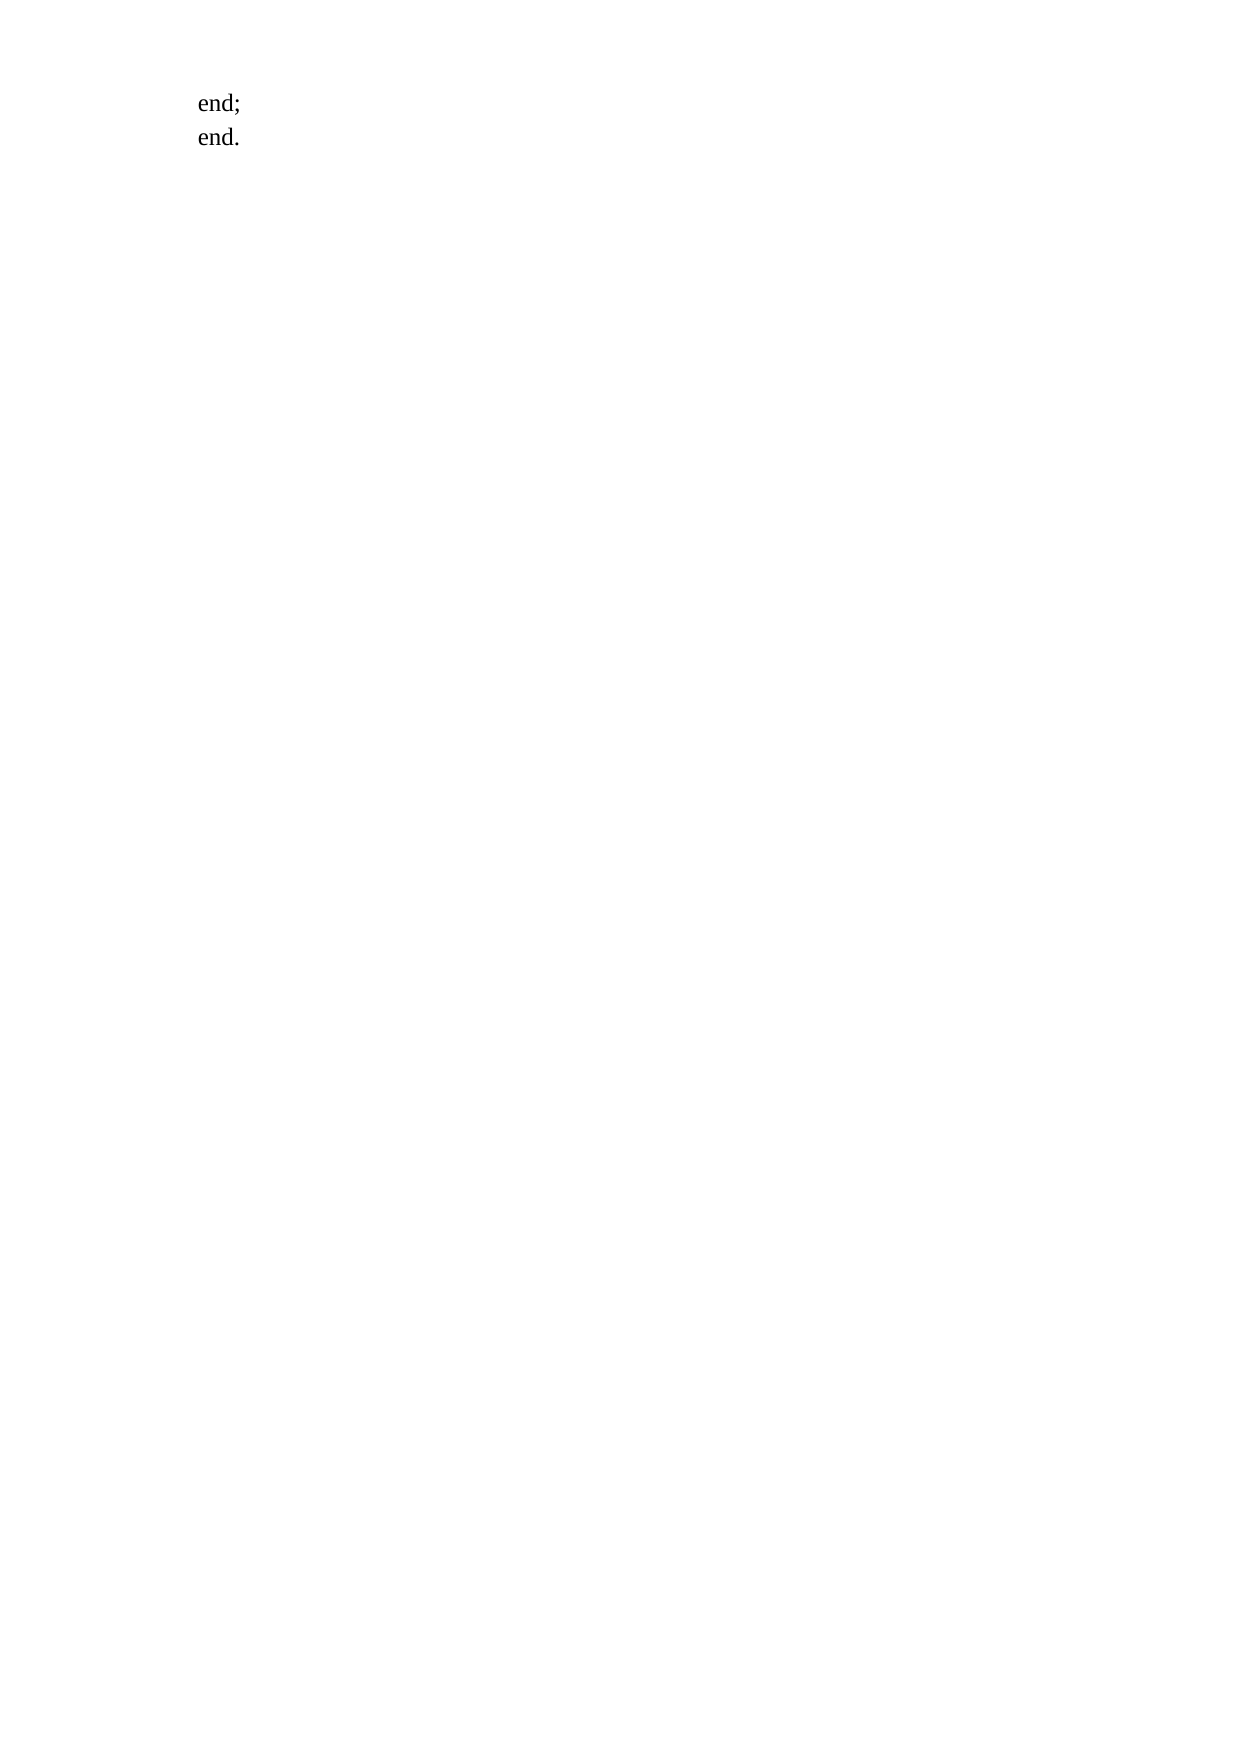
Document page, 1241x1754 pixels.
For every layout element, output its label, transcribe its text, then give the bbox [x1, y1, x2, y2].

text end; [148, 88, 1152, 117]
text end. [148, 122, 1152, 151]
